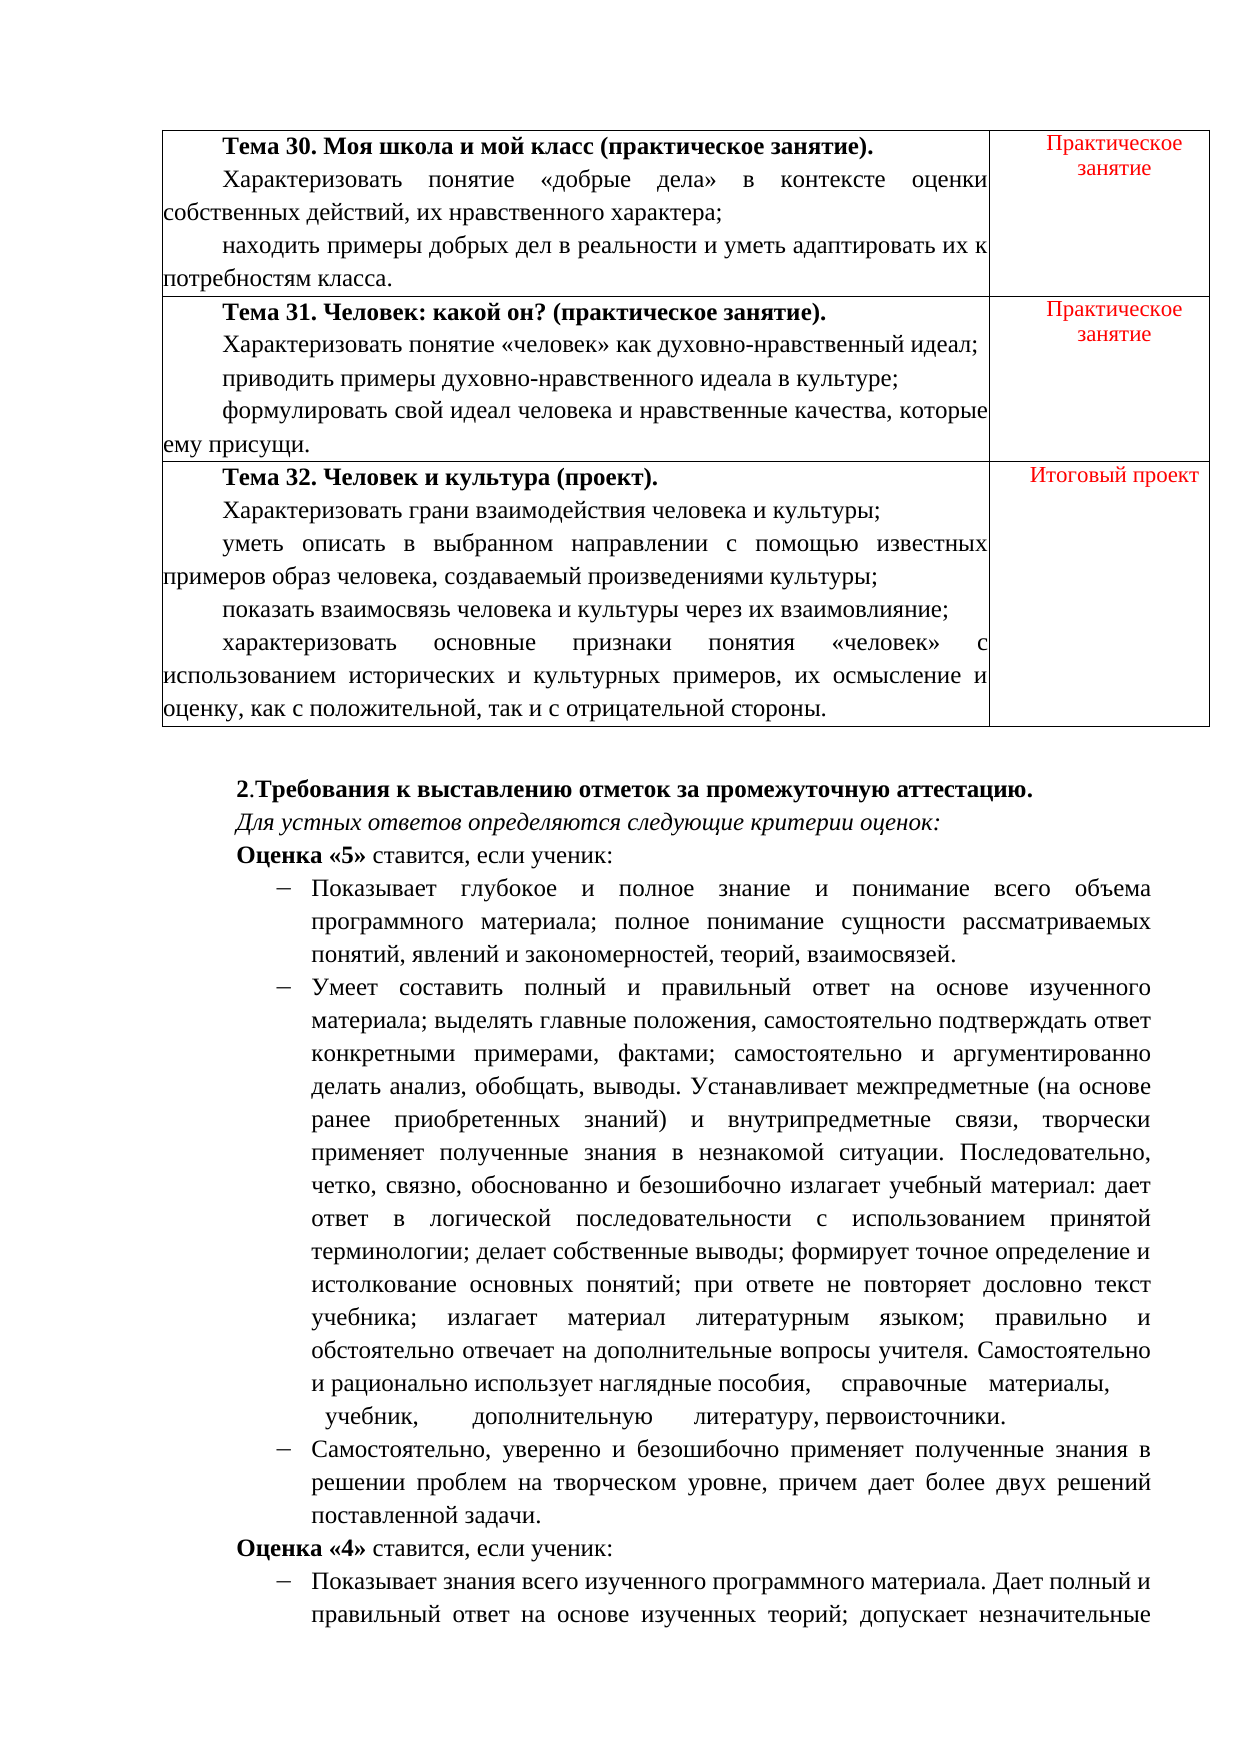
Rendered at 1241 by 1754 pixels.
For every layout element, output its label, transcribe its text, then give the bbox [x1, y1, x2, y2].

table_cell Тема 32. Человек и культура (проект). Характеризовать грани взаимодействия человека и культуры; уметь описать в выбранном направлении с помощью известных примеров образ человека, создаваемый произведениями культуры; показать взаимосвязь человека и культуры через их взаимовлияние; характеризовать основные признаки понятия «человек» с использованием исторических и культурных примеров, их осмысление и оценку, как с положительной, так и с отрицательной стороны. [163, 462, 989, 726]
text 2.Требования к выставлению отметок за промежуточную аттестацию. [177, 774, 1152, 803]
list Умеет составить полный и правильный ответ на основе изученного материала; выделять главные положения, самостоятельно подтверждать ответ конкретными примерами, фактами; самостоятельно и аргументированно делать анализ, обобщать, выводы. Устанавливает межпредметные (на основе ранее приобретенных знаний) и внутрипредметные связи, творчески применяет полученные знания в незнакомой ситуации. Последовательно, четко, связно, обоснованно и безошибочно излагает учебный материал: дает ответ в логической последовательности с использованием принятой терминологии; делает собственные выводы; формирует точное определение и истолкование основных понятий; при ответе не повторяет дословно текст учебника; излагает материал литературным языком; правильно и обстоятельно отвечает на дополнительные вопросы учителя. Самостоятельно и рационально использует наглядные пособия, справочные материалы, учебник, дополнительную литературу, первоисточники. [274, 972, 1152, 1430]
text Для устных ответов определяются следующие критерии оценок: [177, 807, 1152, 836]
table_cell Тема 30. Моя школа и мой класс (практическое занятие). Характеризовать понятие «добрые дела» в контексте оценки собственных действий, их нравственного характера; находить примеры добрых дел в реальности и уметь адаптировать их к потребностям класса. [163, 131, 989, 296]
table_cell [990, 131, 1209, 296]
list Показывает глубокое и полное знание и понимание всего объема программного материала; полное понимание сущности рассматриваемых понятий, явлений и закономерностей, теорий, взаимосвязей. [274, 873, 1152, 968]
text Оценка «4» ставится, если ученик: [177, 1533, 1152, 1562]
table_cell Итоговый проект [990, 462, 1209, 726]
table_cell Практическое занятие [990, 297, 1209, 461]
text Оценка «5» ставится, если ученик: [177, 840, 1152, 869]
table_cell Тема 31. Человек: какой он? (практическое занятие). Характеризовать понятие «человек» как духовно-нравственный идеал; приводить примеры духовно-нравственного идеала в культуре; формулировать свой идеал человека и нравственные качества, которые ему присущи. [163, 297, 989, 461]
list Самостоятельно, уверенно и безошибочно применяет полученные знания в решении проблем на творческом уровне, причем дает более двух решений поставленной задачи. [274, 1434, 1152, 1529]
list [274, 1566, 1152, 1628]
